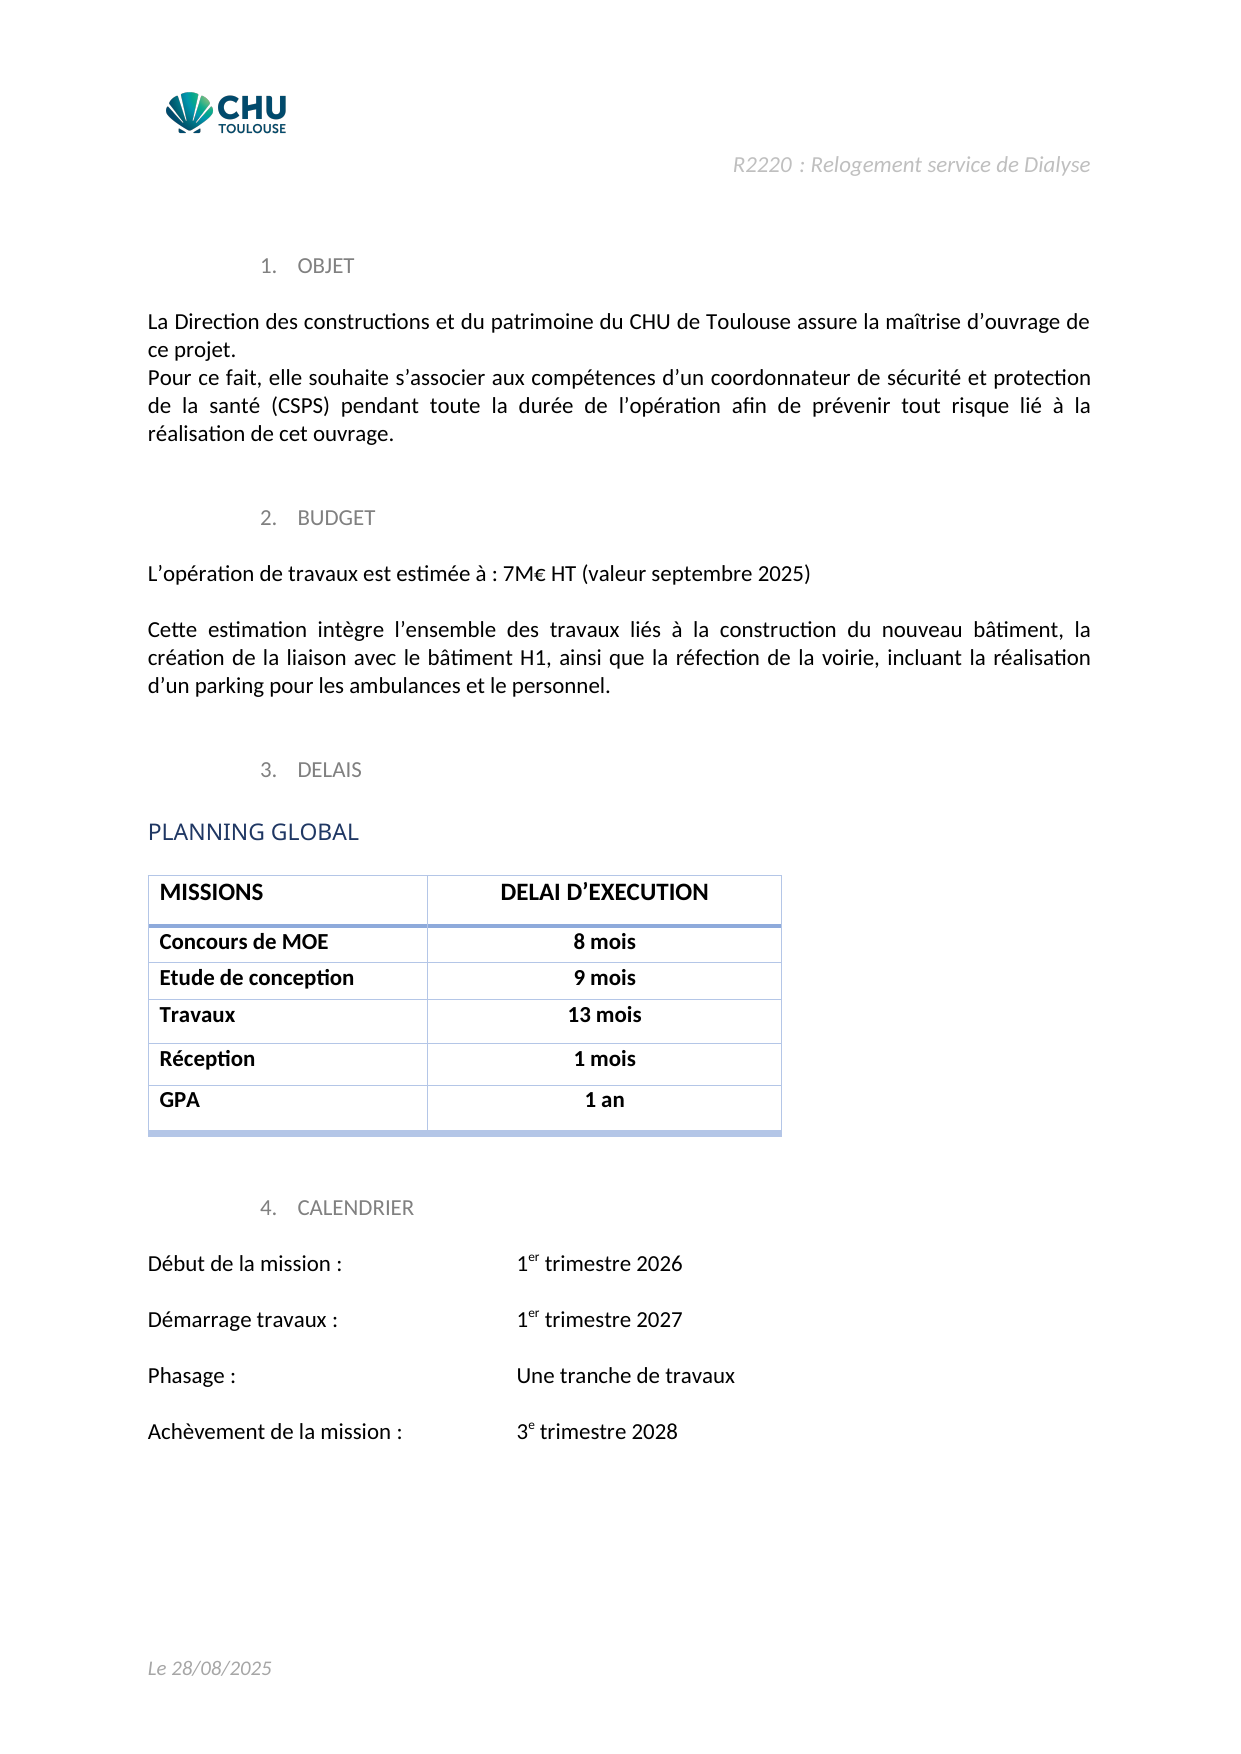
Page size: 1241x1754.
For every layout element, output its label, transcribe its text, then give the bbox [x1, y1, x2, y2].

text Pour ce fait, elle souhaite s’associer aux compétences d’un coordonnateur de sécurité et protection de la santé (CSPS) pendant toute la durée de l’opération afin de prévenir tout risque lié à la réalisation de cet ouvrage. [148, 363, 1093, 447]
text Achèvement de la mission : 3e trimestre 2028 [148, 1417, 1093, 1445]
subtitle PLANNING GLOBAL [148, 816, 1093, 847]
table_cell 1 mois [428, 1044, 781, 1085]
subtitle DELAIS [260, 755, 1093, 783]
table_header MISSIONS [149, 876, 427, 924]
table_cell GPA [149, 1086, 427, 1130]
table_cell 8 mois [428, 928, 781, 962]
subtitle CALENDRIER [260, 1193, 1093, 1221]
table_cell Travaux [149, 1000, 427, 1043]
text Phasage : Une tranche de travaux [148, 1361, 1093, 1389]
table_cell Réception [149, 1044, 427, 1085]
table_cell 13 mois [428, 1000, 781, 1043]
text Démarrage travaux : 1er trimestre 2027 [148, 1305, 1093, 1333]
table_cell 9 mois [428, 963, 781, 999]
text Début de la mission : 1er trimestre 2026 [148, 1249, 1093, 1277]
subtitle BUDGET [260, 503, 1093, 531]
subtitle OBJET [260, 251, 1093, 279]
picture [147, 73, 304, 151]
table_cell Etude de conception [149, 963, 427, 999]
table_cell Concours de MOE [149, 928, 427, 962]
text Cette estimation intègre l’ensemble des travaux liés à la construction du nouveau bâtiment, la création de la liaison avec le bâtiment H1, ainsi que la réfection de la voirie, incluant la réalisation d’un parking pour les ambulances et le personnel. [148, 615, 1093, 699]
table_cell 1 an [428, 1086, 781, 1130]
text La Direction des constructions et du patrimoine du CHU de Toulouse assure la maîtrise d’ouvrage de ce projet. [148, 307, 1093, 363]
text L’opération de travaux est estimée à : 7M€ HT (valeur septembre 2025) [148, 559, 1093, 587]
table_header DELAI D’EXECUTION [428, 876, 781, 924]
